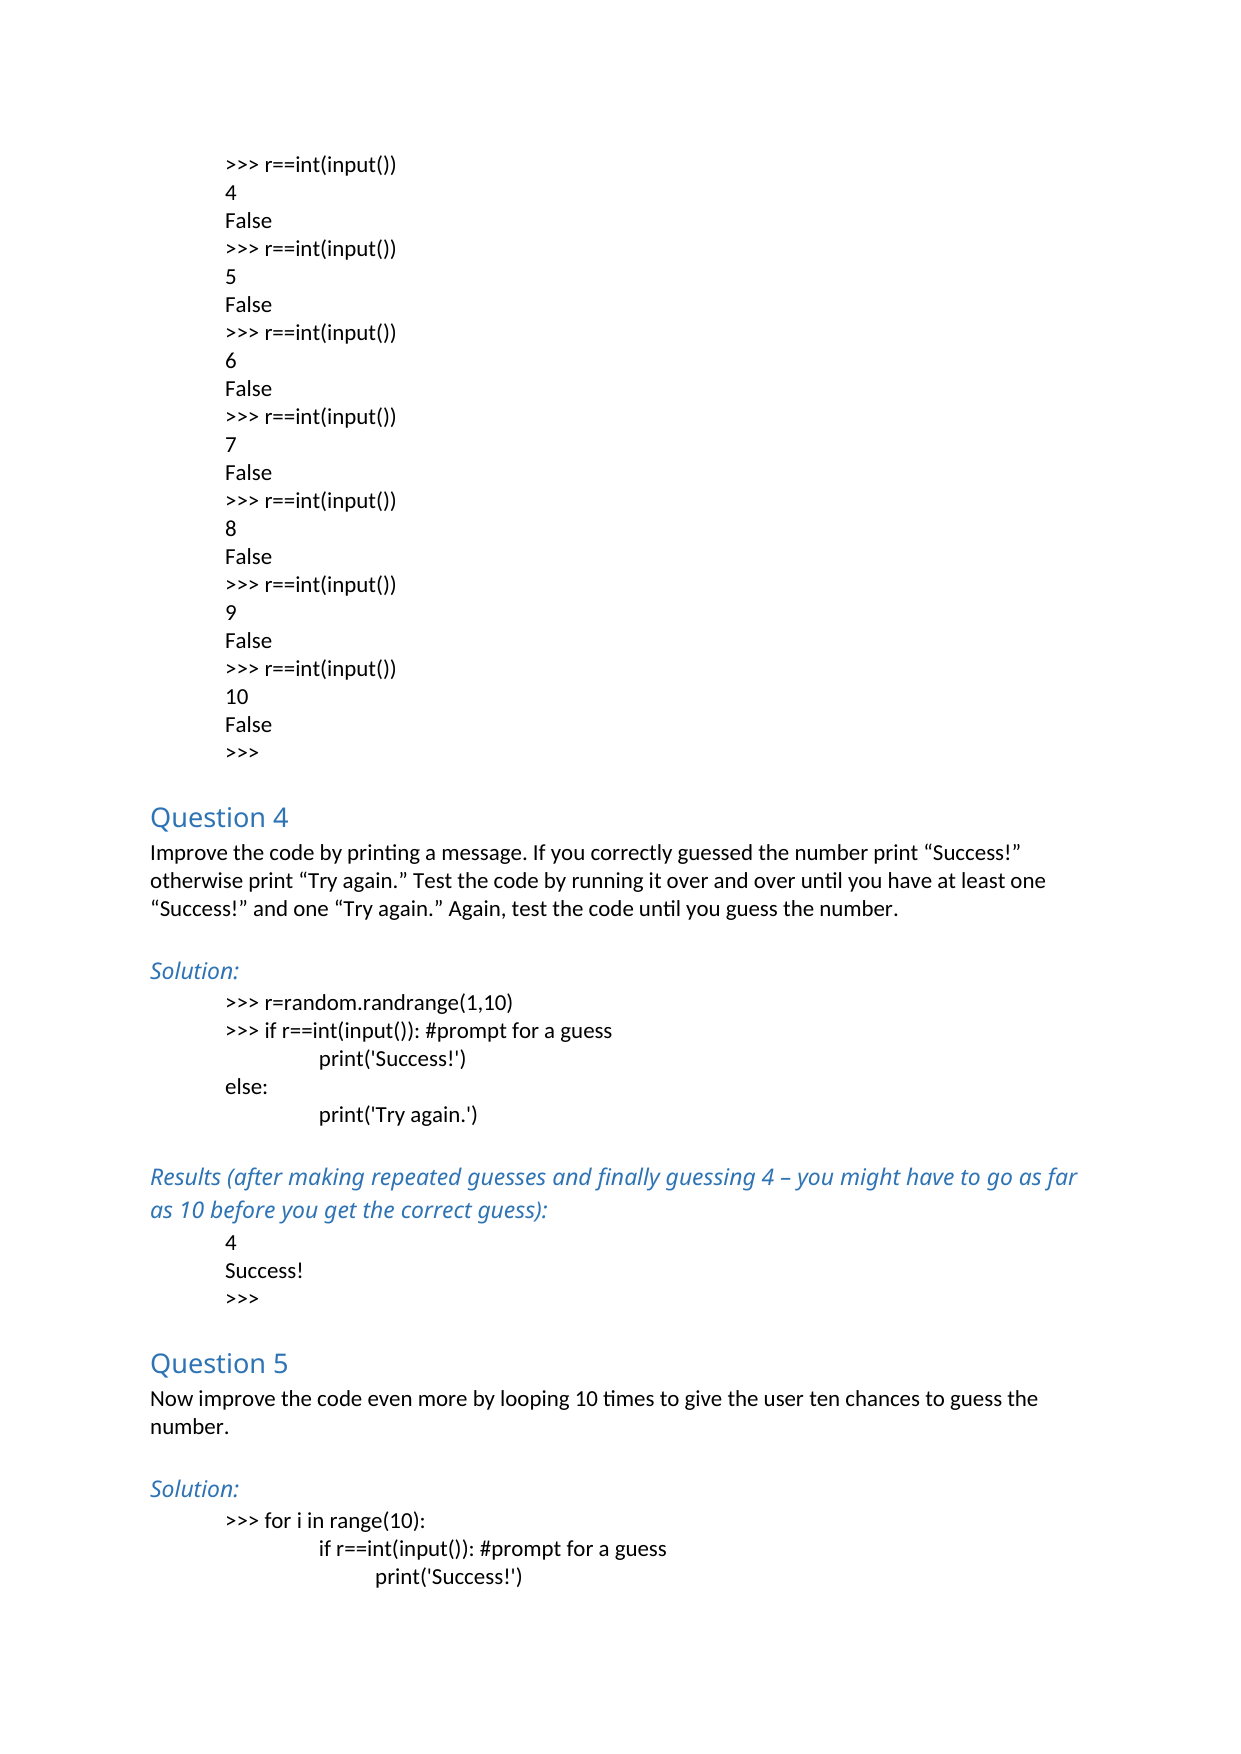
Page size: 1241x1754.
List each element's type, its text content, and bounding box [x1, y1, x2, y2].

text False [225, 206, 1090, 234]
text >>> r==int(input()) [225, 234, 1090, 262]
text Success! [225, 1256, 1090, 1284]
text >>> r==int(input()) [225, 402, 1090, 430]
subtitle Results (after making repeated guesses and finally guessing 4 – you might have to go as far as 10 before you get the correct guess): [150, 1161, 1090, 1226]
text >>> [225, 738, 1090, 766]
subtitle Solution: [150, 1472, 1090, 1504]
text print('Try again.') [319, 1101, 1090, 1128]
text else: [225, 1072, 1090, 1101]
text 9 [225, 598, 1090, 626]
text 6 [225, 346, 1090, 374]
text print('Success!') [375, 1562, 1090, 1590]
text 5 [225, 262, 1090, 290]
text >>> r==int(input()) [225, 486, 1090, 514]
text >>> for i in range(10): [225, 1506, 1090, 1534]
text >>> r=random.randrange(1,10) [225, 988, 1090, 1016]
subtitle Solution: [150, 955, 1090, 986]
text False [225, 374, 1090, 402]
text 8 [225, 514, 1090, 542]
subtitle Question 4 [150, 799, 1090, 836]
text print('Success!') [319, 1044, 1090, 1072]
text >>> r==int(input()) [225, 318, 1090, 346]
text >>> r==int(input()) [225, 570, 1090, 598]
text if r==int(input()): #prompt for a guess [319, 1534, 1090, 1562]
text 4 [225, 1228, 1090, 1256]
text >>> if r==int(input()): #prompt for a guess [225, 1016, 1090, 1044]
text False [225, 710, 1090, 738]
text False [225, 542, 1090, 570]
text 10 [225, 682, 1090, 710]
text >>> r==int(input()) [225, 150, 1090, 178]
subtitle Question 5 [150, 1344, 1090, 1381]
text >>> [225, 1284, 1090, 1312]
text False [225, 290, 1090, 318]
text 7 [225, 430, 1090, 458]
text >>> r==int(input()) [225, 654, 1090, 682]
text False [225, 458, 1090, 486]
text Improve the code by printing a message. If you correctly guessed the number print “Success!” otherwise print “Try again.” Test the code by running it over and over until you have at least one “Success!” and one “Try again.” Again, test the code until you guess the number. [150, 838, 1090, 922]
text Now improve the code even more by looping 10 times to give the user ten chances to guess the number. [150, 1384, 1090, 1440]
text 4 [225, 178, 1090, 206]
text False [225, 626, 1090, 654]
